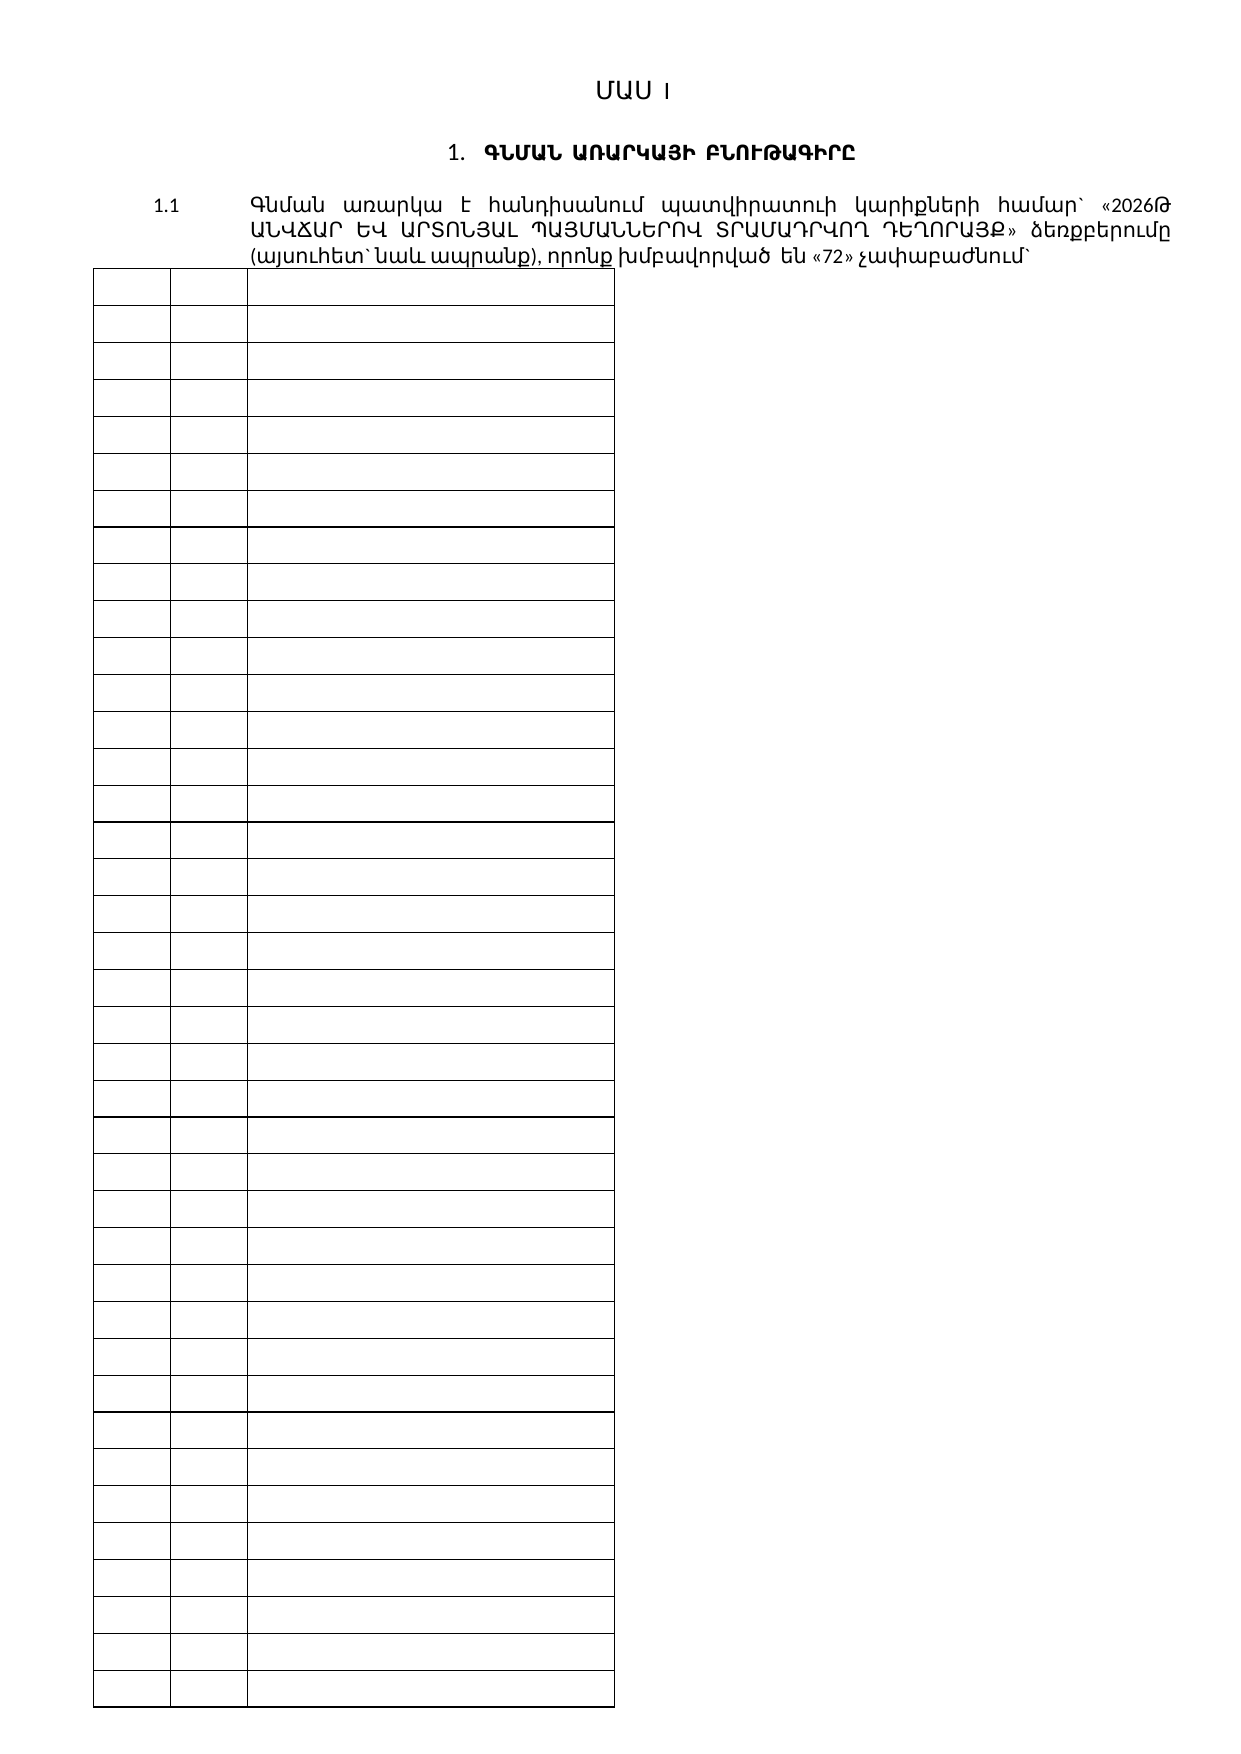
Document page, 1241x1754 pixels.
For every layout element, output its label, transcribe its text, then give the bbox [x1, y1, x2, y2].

text ՄԱՍ I [94, 75, 1171, 106]
list ԳՆՄԱՆ ԱՌԱՐԿԱՅԻ ԲՆՈՒԹԱԳԻՐԸ [131, 136, 1171, 167]
subtitle Գնման առարկա է հանդիսանում պատվիրատուի կարիքների համար` «2026Թ ԱՆՎՃԱՐ ԵՎ ԱՐՏՈՆՅԱԼ ՊԱՅՄԱՆՆԵՐՈՎ ՏՐԱՄԱԴՐՎՈՂ ԴԵՂՈՐԱՅՔ» ձեռքբերումը (այսուհետ` նաև ապրանք), որոնք խմբավորված են «72» չափաբաժնում` [153, 192, 1171, 268]
